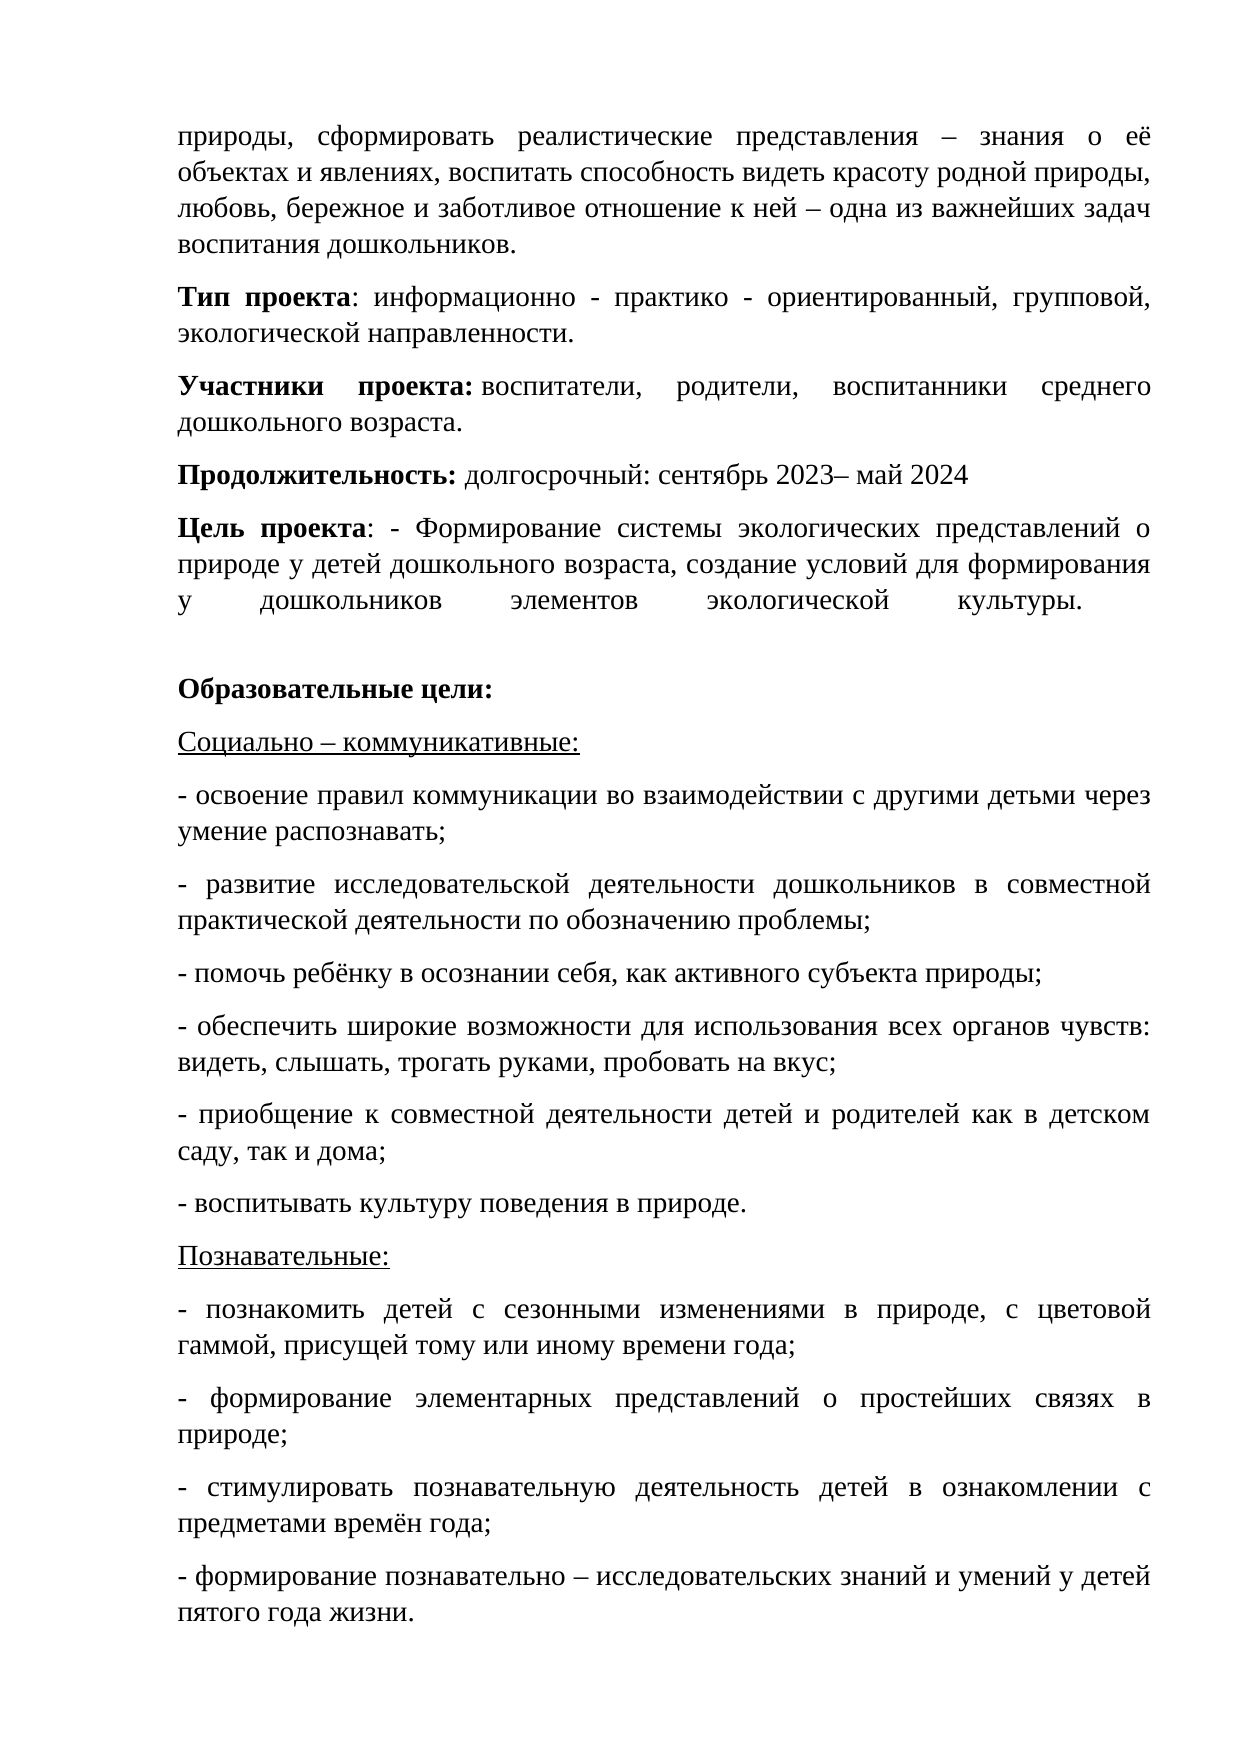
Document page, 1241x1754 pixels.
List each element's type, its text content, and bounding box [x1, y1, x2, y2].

text - помочь ребёнку в осознании себя, как активного субъекта природы; [177, 955, 1152, 988]
text Социально – коммуникативные: [177, 724, 1152, 758]
text Продолжительность: долгосрочный: сентябрь 2023– май 2024 [177, 457, 1152, 491]
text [177, 118, 1152, 260]
text Образовательные цели: [177, 671, 1152, 705]
text - воспитывать культуру поведения в природе. [177, 1186, 1152, 1219]
text Познавательные: [177, 1238, 1152, 1272]
text Участники проекта: воспитатели, родители, воспитанники среднего дошкольного возраста. [177, 368, 1152, 438]
text - освоение правил коммуникации во взаимодействии с другими детьми через умение распознавать; [177, 777, 1152, 847]
text - обеспечить широкие возможности для использования всех органов чувств: видеть, слышать, трогать руками, пробовать на вкус; [177, 1008, 1152, 1077]
text - стимулировать познавательную деятельность детей в ознакомлении с предметами времён года; [177, 1469, 1152, 1539]
text Тип проекта: информационно - практико - ориентированный, групповой, экологической направленности. [177, 279, 1152, 349]
text - формирование познавательно – исследовательских знаний и умений у детей пятого года жизни. [177, 1558, 1152, 1628]
text - приобщение к совместной деятельности детей и родителей как в детском саду, так и дома; [177, 1097, 1152, 1166]
text - формирование элементарных представлений о простейших связях в природе; [177, 1380, 1152, 1450]
text - развитие исследовательской деятельности дошкольников в совместной практической деятельности по обозначению проблемы; [177, 866, 1152, 936]
text - познакомить детей с сезонными изменениями в природе, с цветовой гаммой, присущей тому или иному времени года; [177, 1291, 1152, 1361]
text Цель проекта: - Формирование системы экологических представлений о природе у детей дошкольного возраста, создание условий для формирования у дошкольников элементов экологической культуры. [177, 510, 1152, 652]
